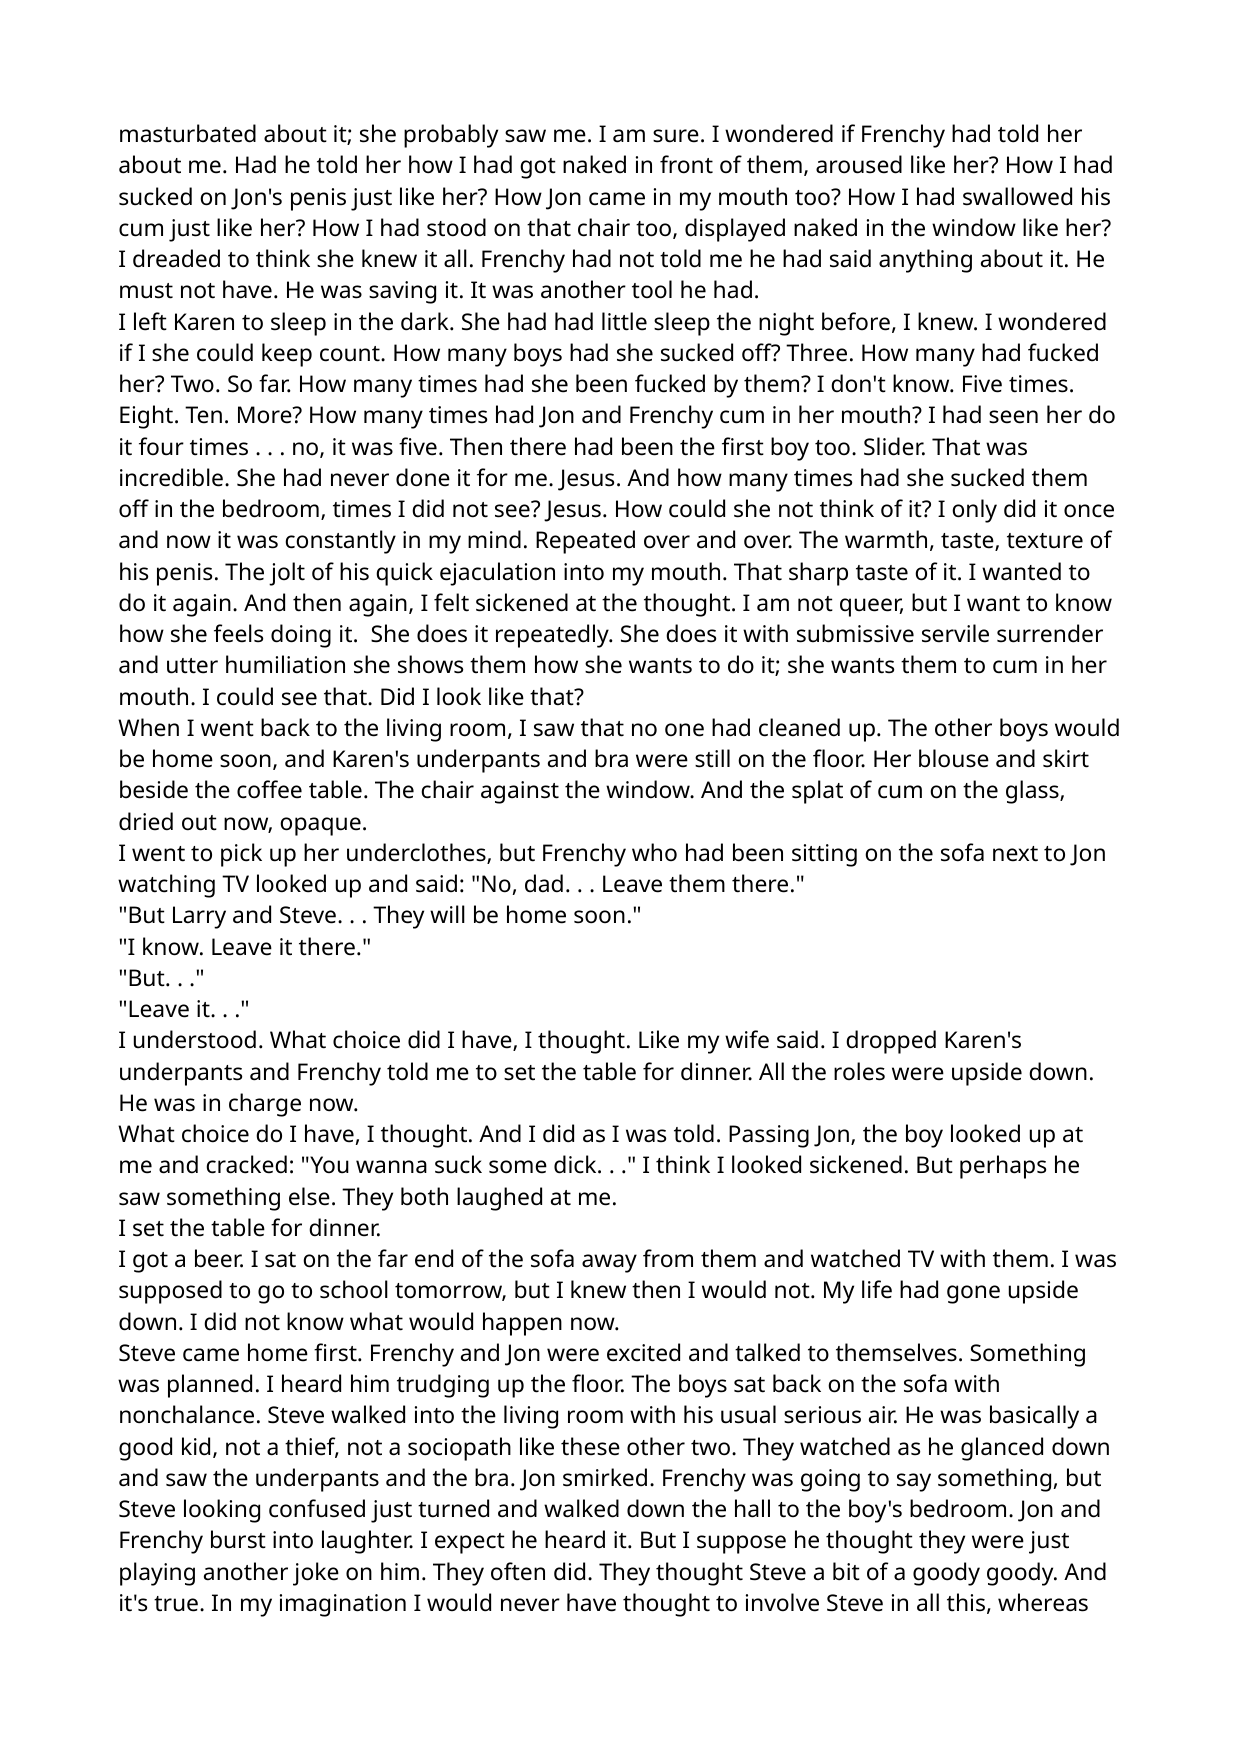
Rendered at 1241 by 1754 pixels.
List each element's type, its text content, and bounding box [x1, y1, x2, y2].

text "But Larry and Steve. . . They will be home soon." [118, 899, 1122, 931]
text When I went back to the living room, I saw that no one had cleaned up. The other boys would be home soon, and Karen's underpants and bra were still on the floor. Her blouse and skirt beside the coffee table. The chair against the window. And the splat of cum on the glass, dried out now, opaque. [118, 712, 1122, 837]
text I got a beer. I sat on the far end of the sofa away from them and watched TV with them. I was supposed to go to school tomorrow, but I knew then I would not. My life had gone upside down. I did not know what would happen now. [118, 1243, 1122, 1337]
text I set the table for dinner. [118, 1212, 1122, 1243]
text I left Karen to sleep in the dark. She had had little sleep the night before, I knew. I wondered if I she could keep count. How many boys had she sucked off? Three. How many had fucked her? Two. So far. How many times had she been fucked by them? I don't know. Five times. Eight. Ten. More? How many times had Jon and Frenchy cum in her mouth? I had seen her do it four times . . . no, it was five. Then there had been the first boy too. Slider. That was incredible. She had never done it for me. Jesus. And how many times had she sucked them off in the bedroom, times I did not see? Jesus. How could she not think of it? I only did it once and now it was constantly in my mind. Repeated over and over. The warmth, taste, texture of his penis. The jolt of his quick ejaculation into my mouth. That sharp taste of it. I wanted to do it again. And then again, I felt sickened at the thought. I am not queer, but I want to know how she feels doing it. She does it repeatedly. She does it with submissive servile surrender and utter humiliation she shows them how she wants to do it; she wants them to cum in her mouth. I could see that. Did I look like that? [118, 306, 1122, 712]
text I went to pick up her underclothes, but Frenchy who had been sitting on the sofa next to Jon watching TV looked up and said: "No, dad. . . Leave them there." [118, 837, 1122, 899]
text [118, 118, 1122, 306]
text "Leave it. . ." [118, 993, 1122, 1024]
text What choice do I have, I thought. And I did as I was told. Passing Jon, the boy looked up at me and cracked: "You wanna suck some dick. . ." I think I looked sickened. But perhaps he saw something else. They both laughed at me. [118, 1118, 1122, 1212]
text I understood. What choice did I have, I thought. Like my wife said. I dropped Karen's underpants and Frenchy told me to set the table for dinner. All the roles were upside down. He was in charge now. [118, 1024, 1122, 1118]
text "But. . ." [118, 962, 1122, 993]
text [118, 1337, 1122, 1618]
text "I know. Leave it there." [118, 931, 1122, 962]
